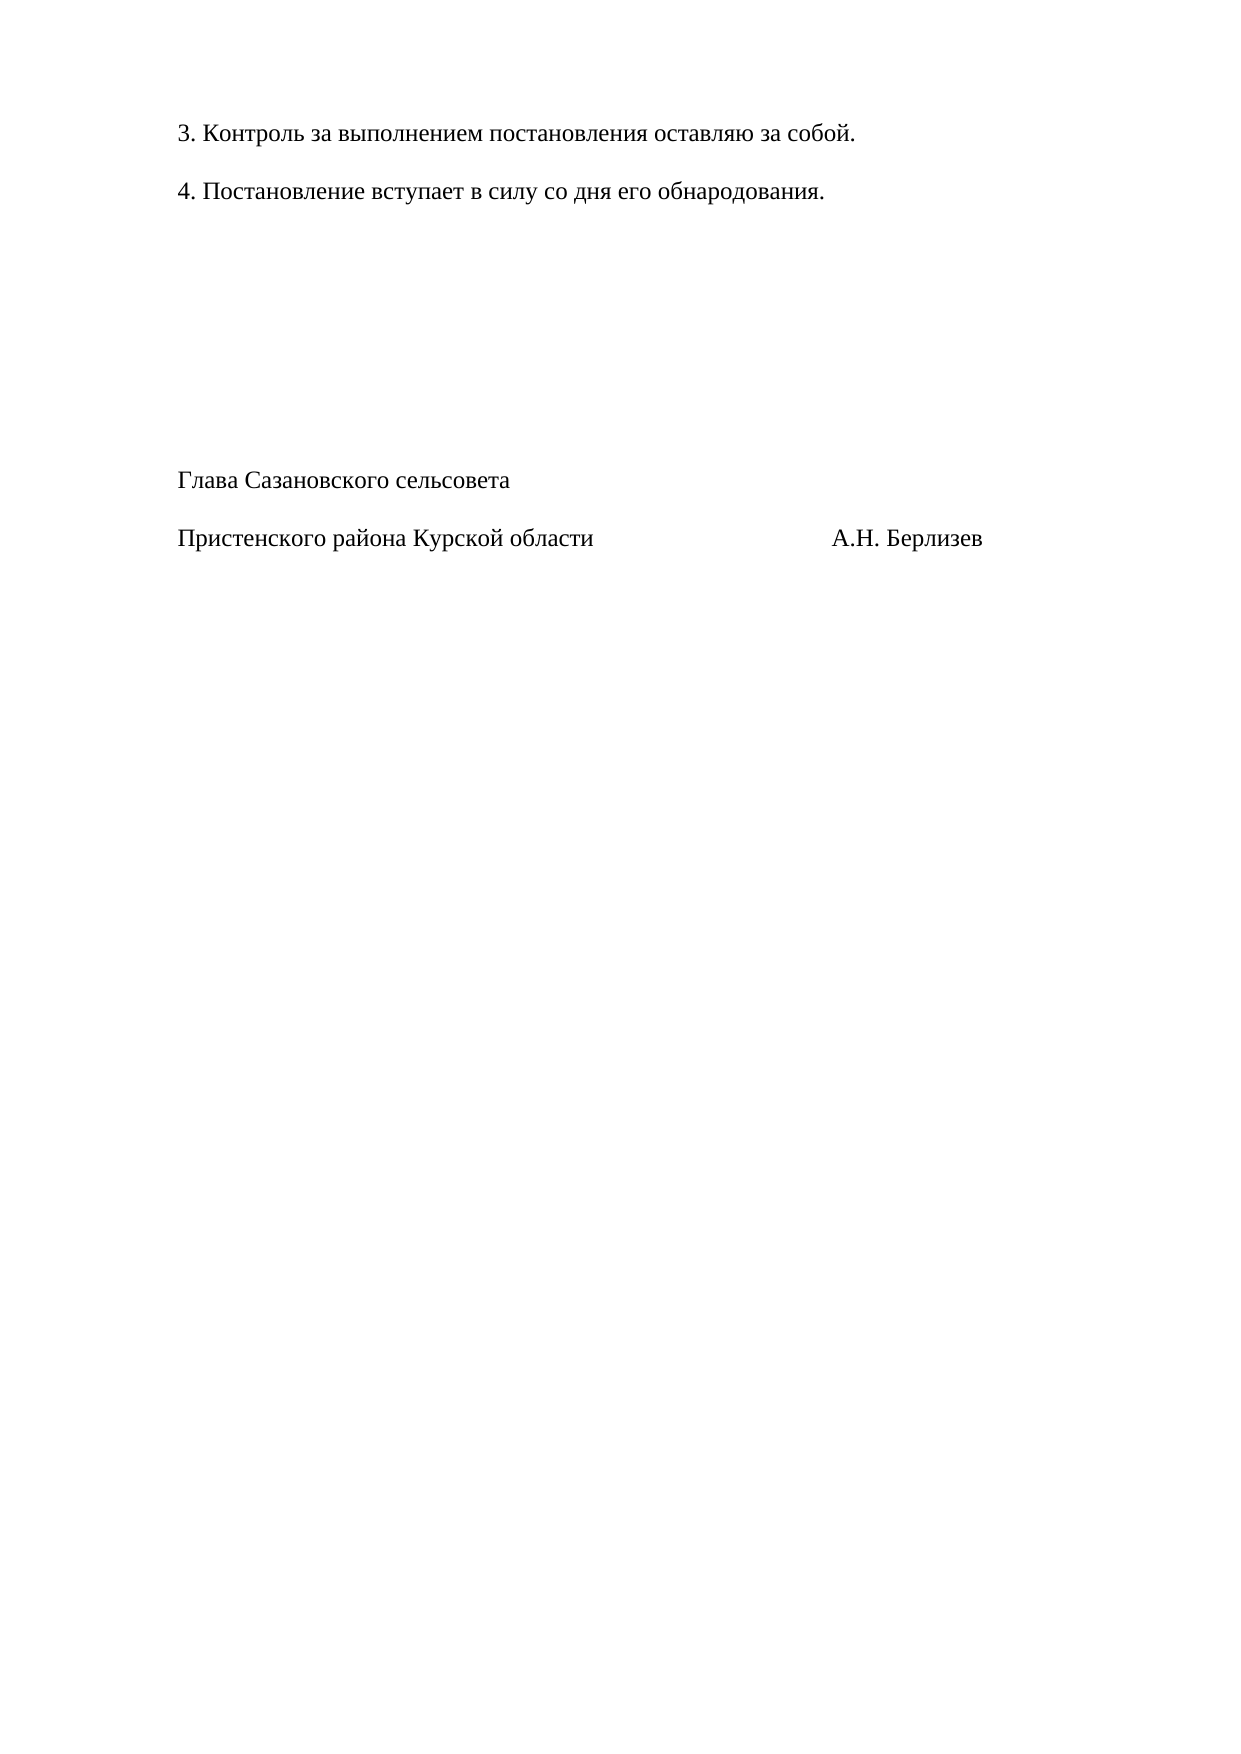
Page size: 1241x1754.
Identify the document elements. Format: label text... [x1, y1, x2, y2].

text Глава Сазановского сельсовета [177, 466, 1152, 494]
text 3. Контроль за выполнением постановления оставляю за собой. [177, 118, 1152, 147]
text 4. Постановление вступает в силу со дня его обнародования. [177, 176, 1152, 205]
text Пристенского района Курской области А.Н. Берлизев [177, 523, 1152, 552]
